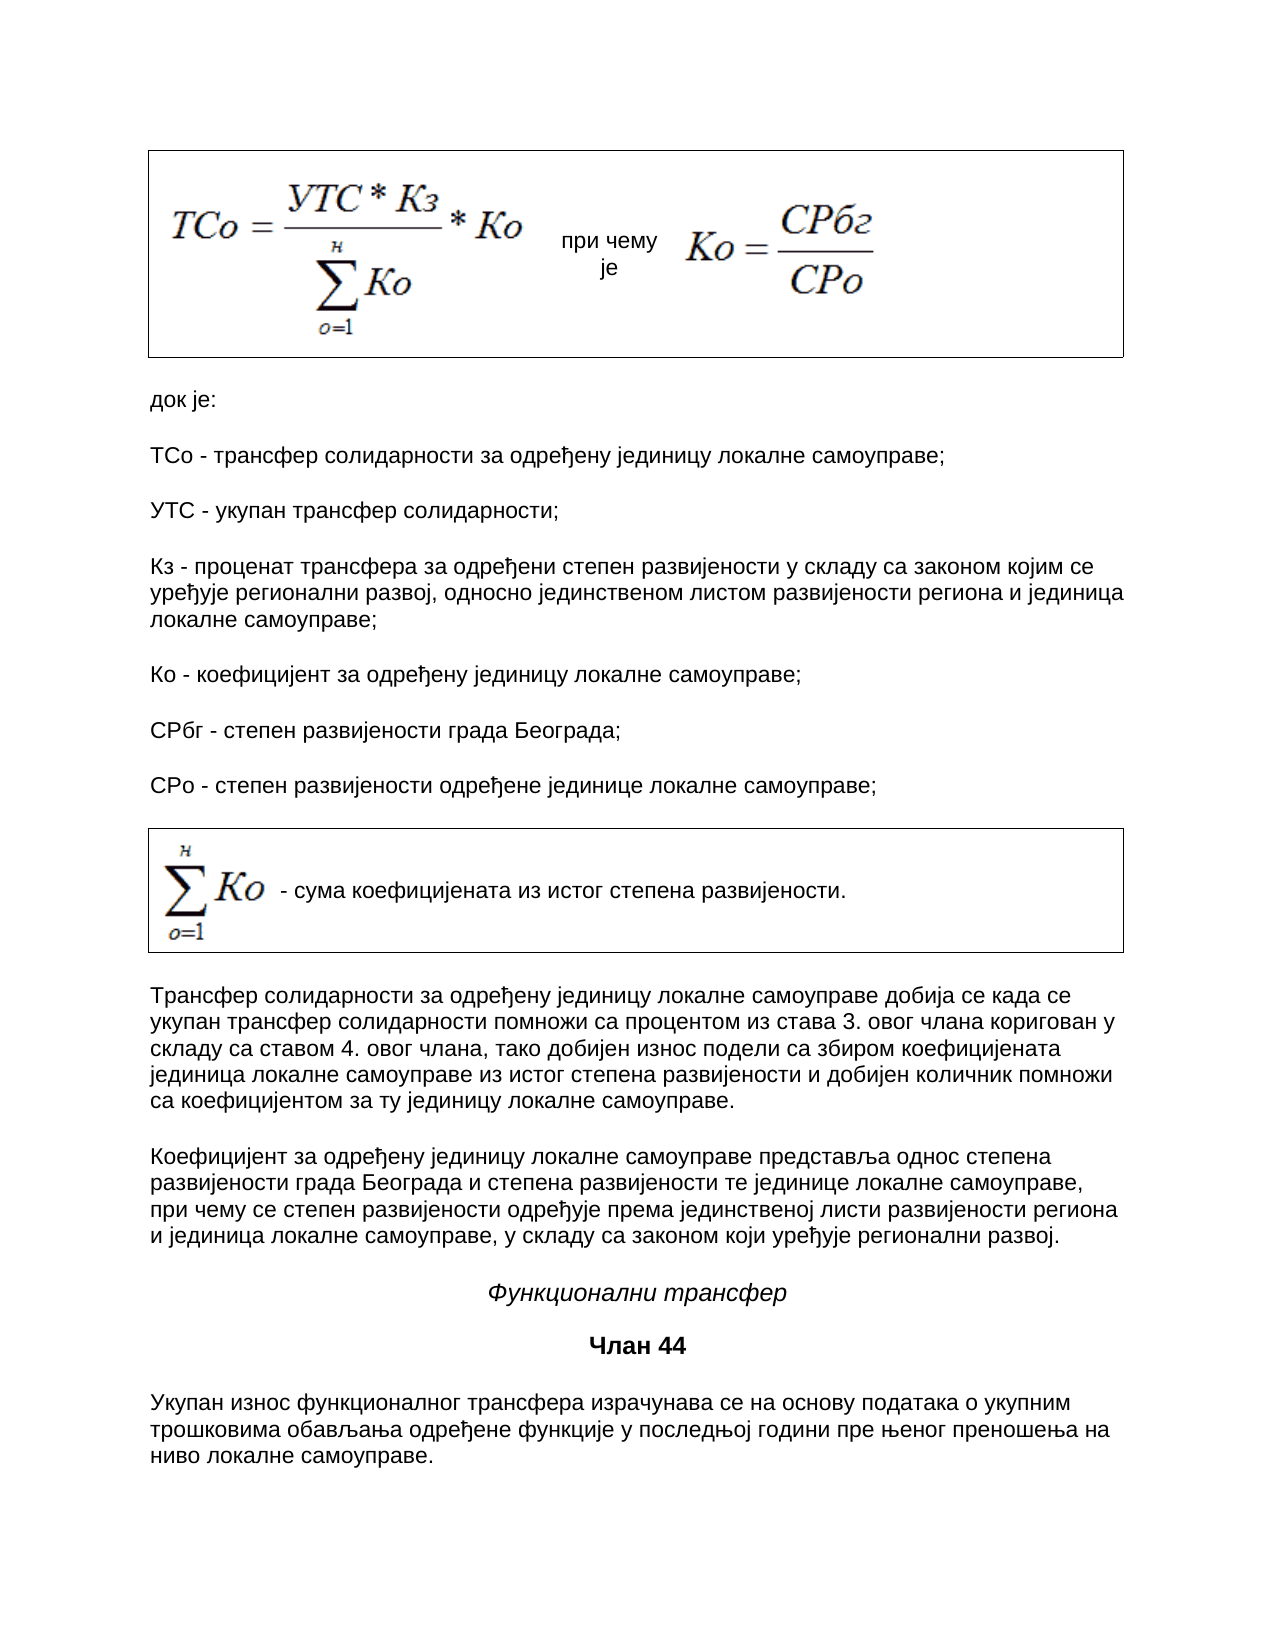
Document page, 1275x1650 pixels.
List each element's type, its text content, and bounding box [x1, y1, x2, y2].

table_header - сума коефицијената из истог степена развијености. [278, 829, 1123, 952]
text СРбг - степен развијености града Београда; [150, 717, 1125, 743]
table_header [671, 151, 1123, 357]
text УТС - укупан трансфер солидарности; [150, 497, 1125, 524]
text Укупан износ функционалног трансфера израчунава се на основу података о укупним трошковима обављања одређене функције у последњој години пре њеног преношења на ниво локалне самоуправе. [150, 1389, 1125, 1468]
table_header при чему је [547, 151, 671, 357]
text Функционални трансфер [150, 1277, 1125, 1306]
text Трансфер солидарности за одређену јединицу локалне самоуправе добија се када се укупан трансфер солидарности помножи са процентом из става 3. овог члана коригован у складу са ставом 4. овог члана, тако добијен износ подели са збиром коефицијената јединица локалне самоуправе из истог степена развијености и добијен количник помножи са коефицијентом за ту јединицу локалне самоуправе. [150, 982, 1125, 1114]
text Ко - коефицијент за одређену јединицу локалне самоуправе; [150, 661, 1125, 688]
picture [673, 189, 905, 319]
text док је: [150, 386, 1125, 413]
picture [150, 152, 547, 355]
text Кз - проценат трансфера за одређени степен развијености у складу са законом којим се уређује регионални развој, односно јединственом листом развијености региона и јединица локалне самоуправе; [150, 553, 1125, 632]
text ТСо - трансфер солидарности за одређену јединицу локалне самоуправе; [150, 442, 1125, 468]
text СРо - степен развијености одређене јединице локалне самоуправе; [150, 772, 1125, 799]
text Коефицијент за одређену јединицу локалне самоуправе представља однос степена развијености града Београда и степена развијености те јединице локалне самоуправе, при чему се степен развијености одређује према јединственој листи развијености региона и јединица локалне самоуправе, у складу са законом који уређује регионални развој. [150, 1143, 1125, 1248]
text Члан 44 [150, 1331, 1125, 1360]
picture [150, 830, 277, 951]
